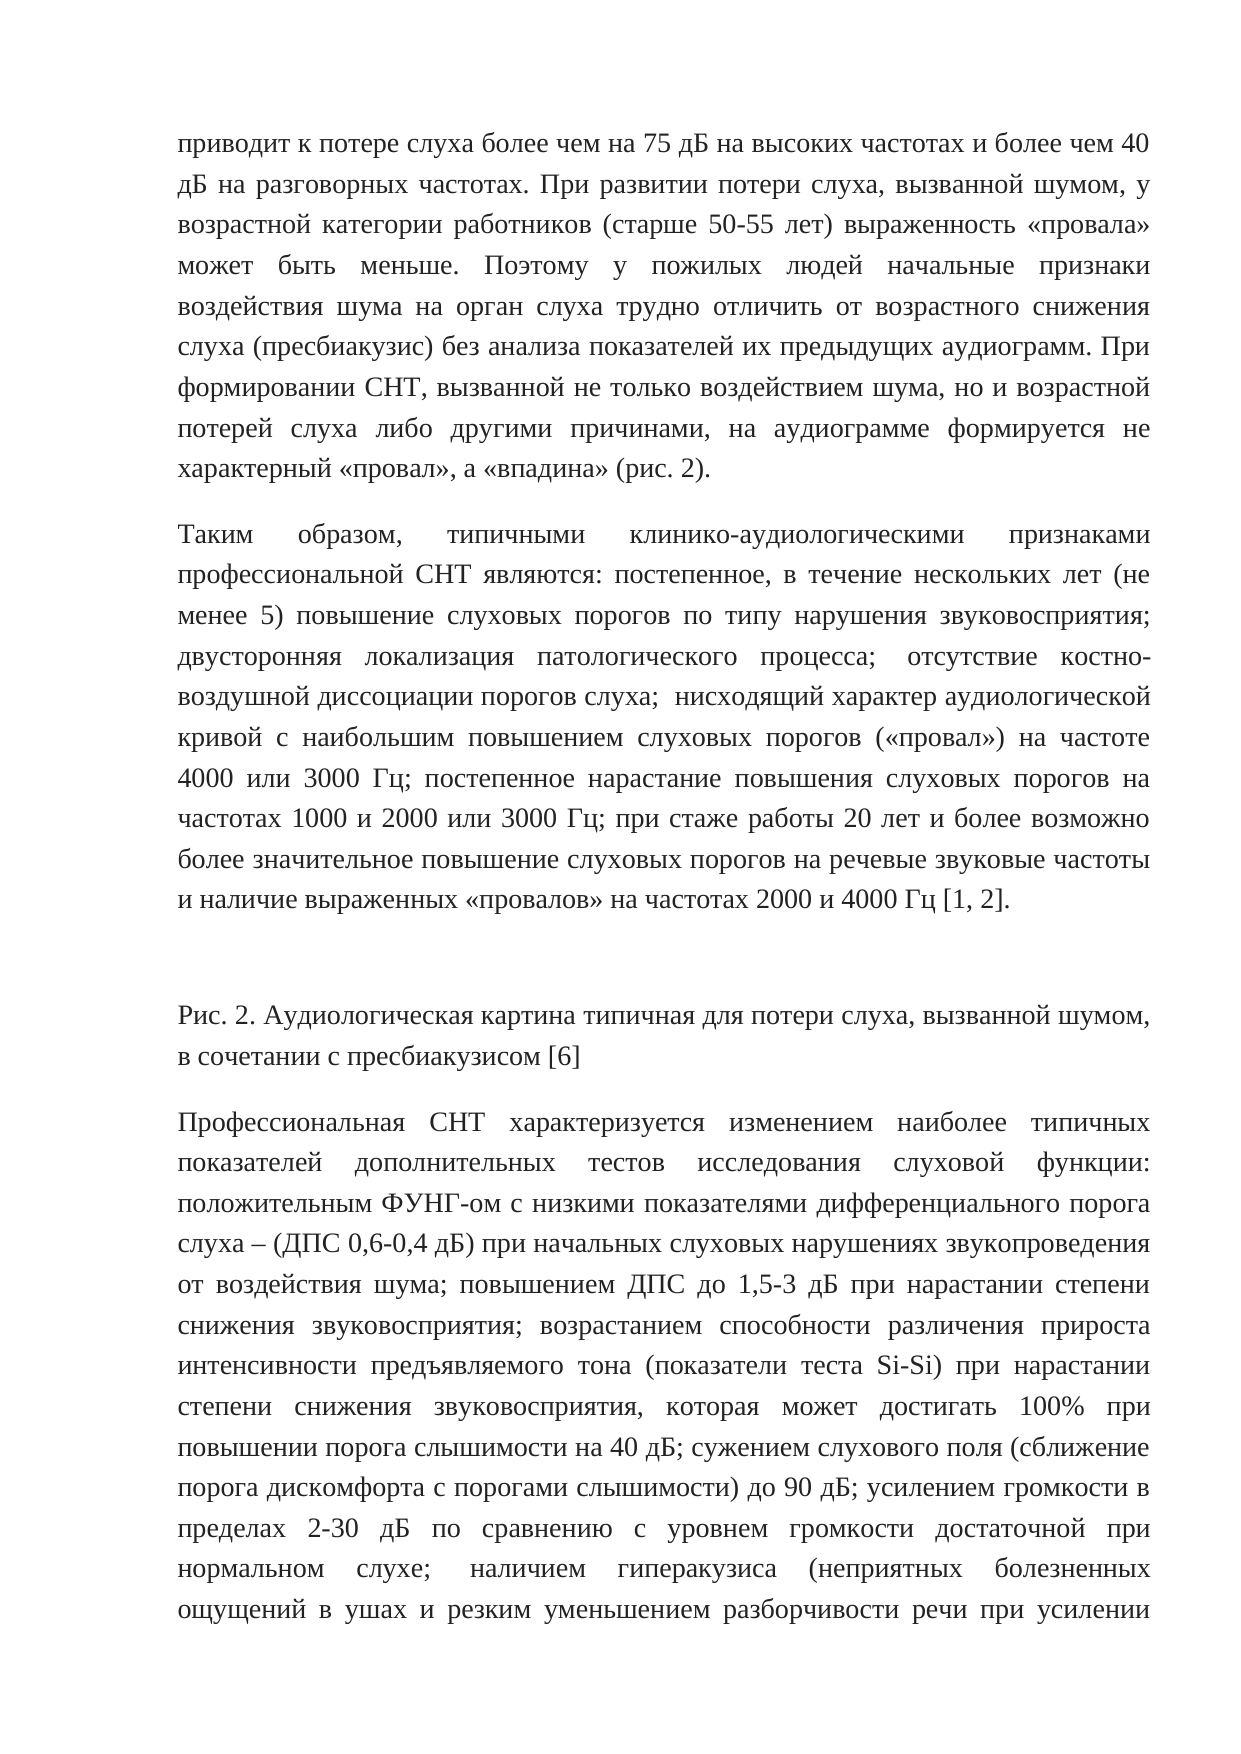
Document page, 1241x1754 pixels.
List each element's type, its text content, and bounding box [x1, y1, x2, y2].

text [177, 1096, 1152, 1624]
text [177, 118, 1152, 484]
text Таким образом, типичными клинико-аудиологическими признаками профессиональной СНТ являются: постепенное, в течение нескольких лет (не менее 5) повышение слуховых порогов по типу нарушения звуковосприятия; двусторонняя локализация патологического процесса; отсутствие костно-воздушной диссоциации порогов слуха; нисходящий характер аудиологической кривой с наибольшим повышением слуховых порогов («провал») на частоте 4000 или 3000 Гц; постепенное нарастание повышения слуховых порогов на частотах 1000 и 2000 или 3000 Гц; при стаже работы 20 лет и более возможно более значительное повышение слуховых порогов на речевые звуковые частоты и наличие выраженных «провалов» на частотах 2000 и 4000 Гц [1, 2]. [177, 509, 1152, 915]
text Рис. 2. Аудиологическая картина типичная для потери слуха, вызванной шумом, в сочетании с пресбиакузисом [6] [177, 990, 1152, 1071]
